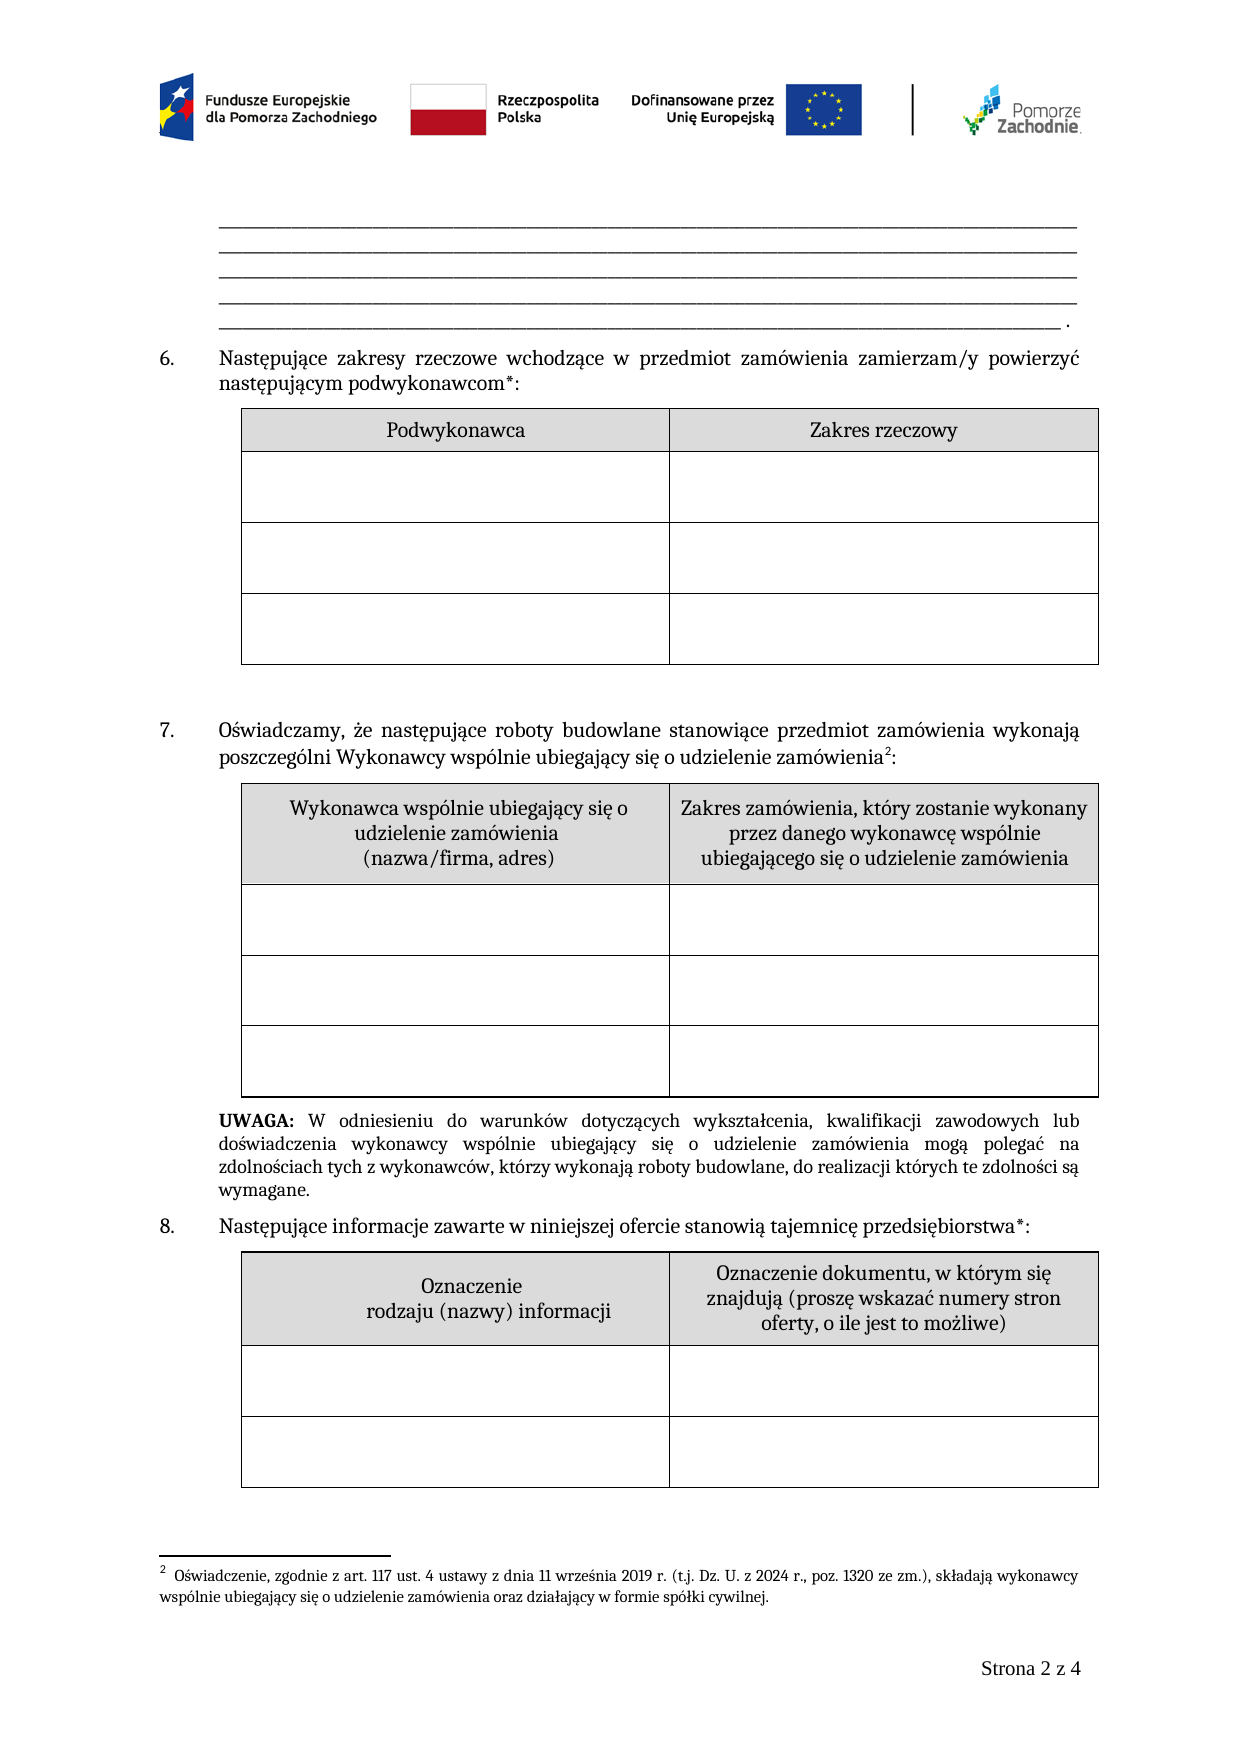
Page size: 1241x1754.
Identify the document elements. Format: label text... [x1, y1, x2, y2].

table_cell [242, 885, 669, 954]
table_cell [242, 956, 669, 1025]
table_cell [242, 1026, 669, 1096]
table_cell [242, 1346, 669, 1416]
table_header Podwykonawca [242, 409, 669, 451]
table_header Oznaczenie dokumentu, w którym się znajdują (proszę wskazać numery stron oferty, o ile jest to możliwe) [670, 1253, 1098, 1345]
table_cell [242, 452, 669, 522]
table_header Zakres rzeczowy [670, 409, 1098, 451]
list UWAGA: W odniesieniu do warunków dotyczących wykształcenia, kwalifikacji zawodowych lub doświadczenia wykonawcy wspólnie ubiegający się o udzielenie zamówienia mogą polegać na zdolnościach tych z wykonawców, którzy wykonają roboty budowlane, do realizacji których te zdolności są wymagane. [218, 1110, 1081, 1201]
table_cell [670, 452, 1098, 522]
table_cell [242, 1417, 669, 1487]
list Oświadczamy, że następujące roboty budowlane stanowiące przedmiot zamówienia wykonają poszczególni Wykonawcy wspólnie ubiegający się o udzielenie zamówienia: [159, 718, 1081, 770]
table_cell [670, 594, 1098, 664]
picture [159, 73, 1081, 141]
table_header Oznaczenie rodzaju (nazwy) informacji [242, 1253, 669, 1345]
table_cell [670, 885, 1098, 954]
list Następujące zakresy rzeczowe wchodzące w przedmiot zamówienia zamierzam/y powierzyć następującym podwykonawcom*: [159, 345, 1081, 396]
table_cell [670, 1417, 1098, 1487]
table_header Wykonawca wspólnie ubiegający się o udzielenie zamówienia (nazwa/firma, adres) [242, 784, 669, 883]
table_header Zakres zamówienia, który zostanie wykonany przez danego wykonawcę wspólnie ubiegającego się o udzielenie zamówienia [670, 784, 1098, 883]
table_cell [242, 523, 669, 593]
table_cell [670, 523, 1098, 593]
table_cell [670, 1346, 1098, 1416]
table_cell [670, 956, 1098, 1025]
list Następujące informacje zawarte w niniejszej ofercie stanowią tajemnicę przedsiębiorstwa*: [159, 1214, 1081, 1239]
table_cell [242, 594, 669, 664]
table_cell [670, 1026, 1098, 1096]
